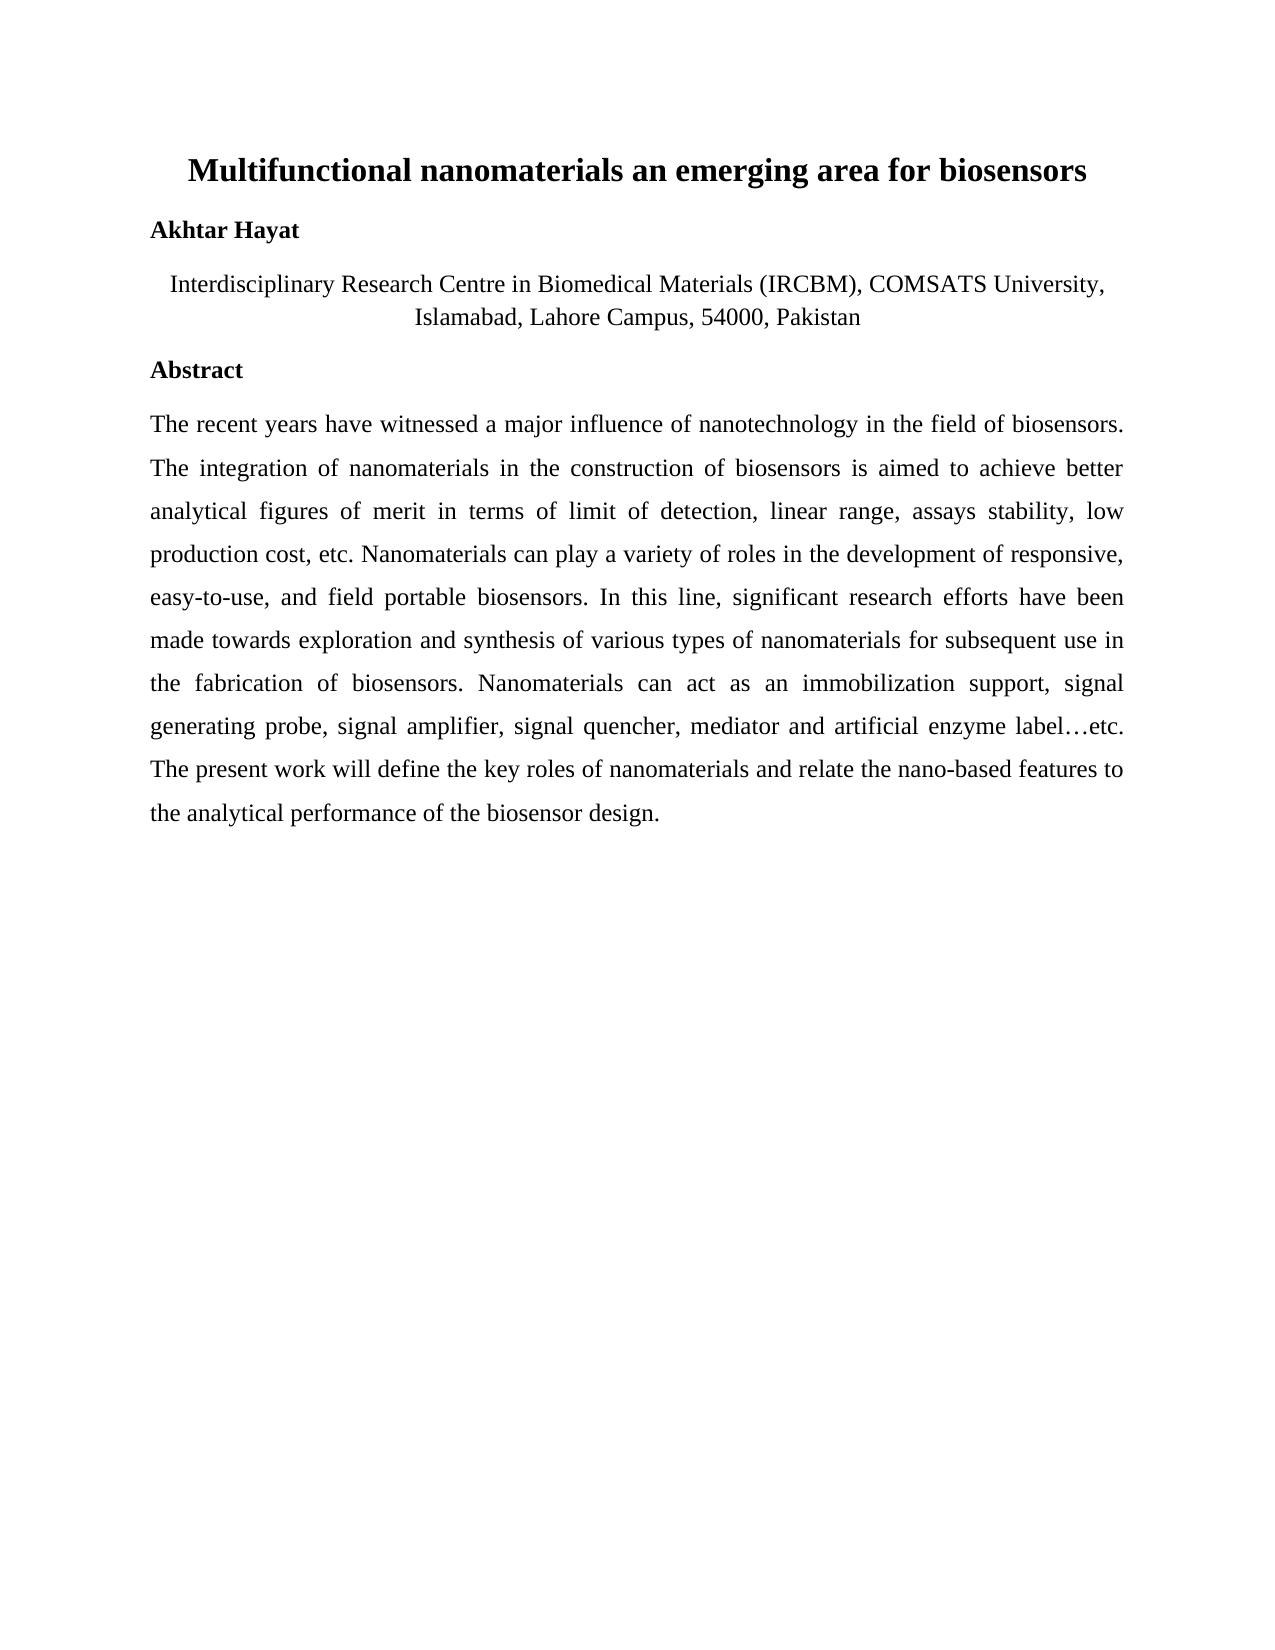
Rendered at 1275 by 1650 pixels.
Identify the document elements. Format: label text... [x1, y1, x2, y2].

text The recent years have witnessed a major influence of nanotechnology in the field of biosensors. The integration of nanomaterials in the construction of biosensors is aimed to achieve better analytical figures of merit in terms of limit of detection, linear range, assays stability, low production cost, etc. Nanomaterials can play a variety of roles in the development of responsive, easy-to-use, and field portable biosensors. In this line, significant research efforts have been made towards exploration and synthesis of various types of nanomaterials for subsequent use in the fabrication of biosensors. Nanomaterials can act as an immobilization support, signal generating probe, signal amplifier, signal quencher, mediator and artificial enzyme label…etc. The present work will define the key roles of nanomaterials and relate the nano-based features to the analytical performance of the biosensor design. [150, 409, 1125, 826]
text Multifunctional nanomaterials an emerging area for biosensors [150, 150, 1125, 188]
text Interdisciplinary Research Centre in Biomedical Materials (IRCBM), COMSATS University, Islamabad, Lahore Campus, 54000, Pakistan [150, 269, 1125, 331]
text Akhtar Hayat [150, 215, 1125, 244]
text Abstract [150, 356, 1125, 384]
